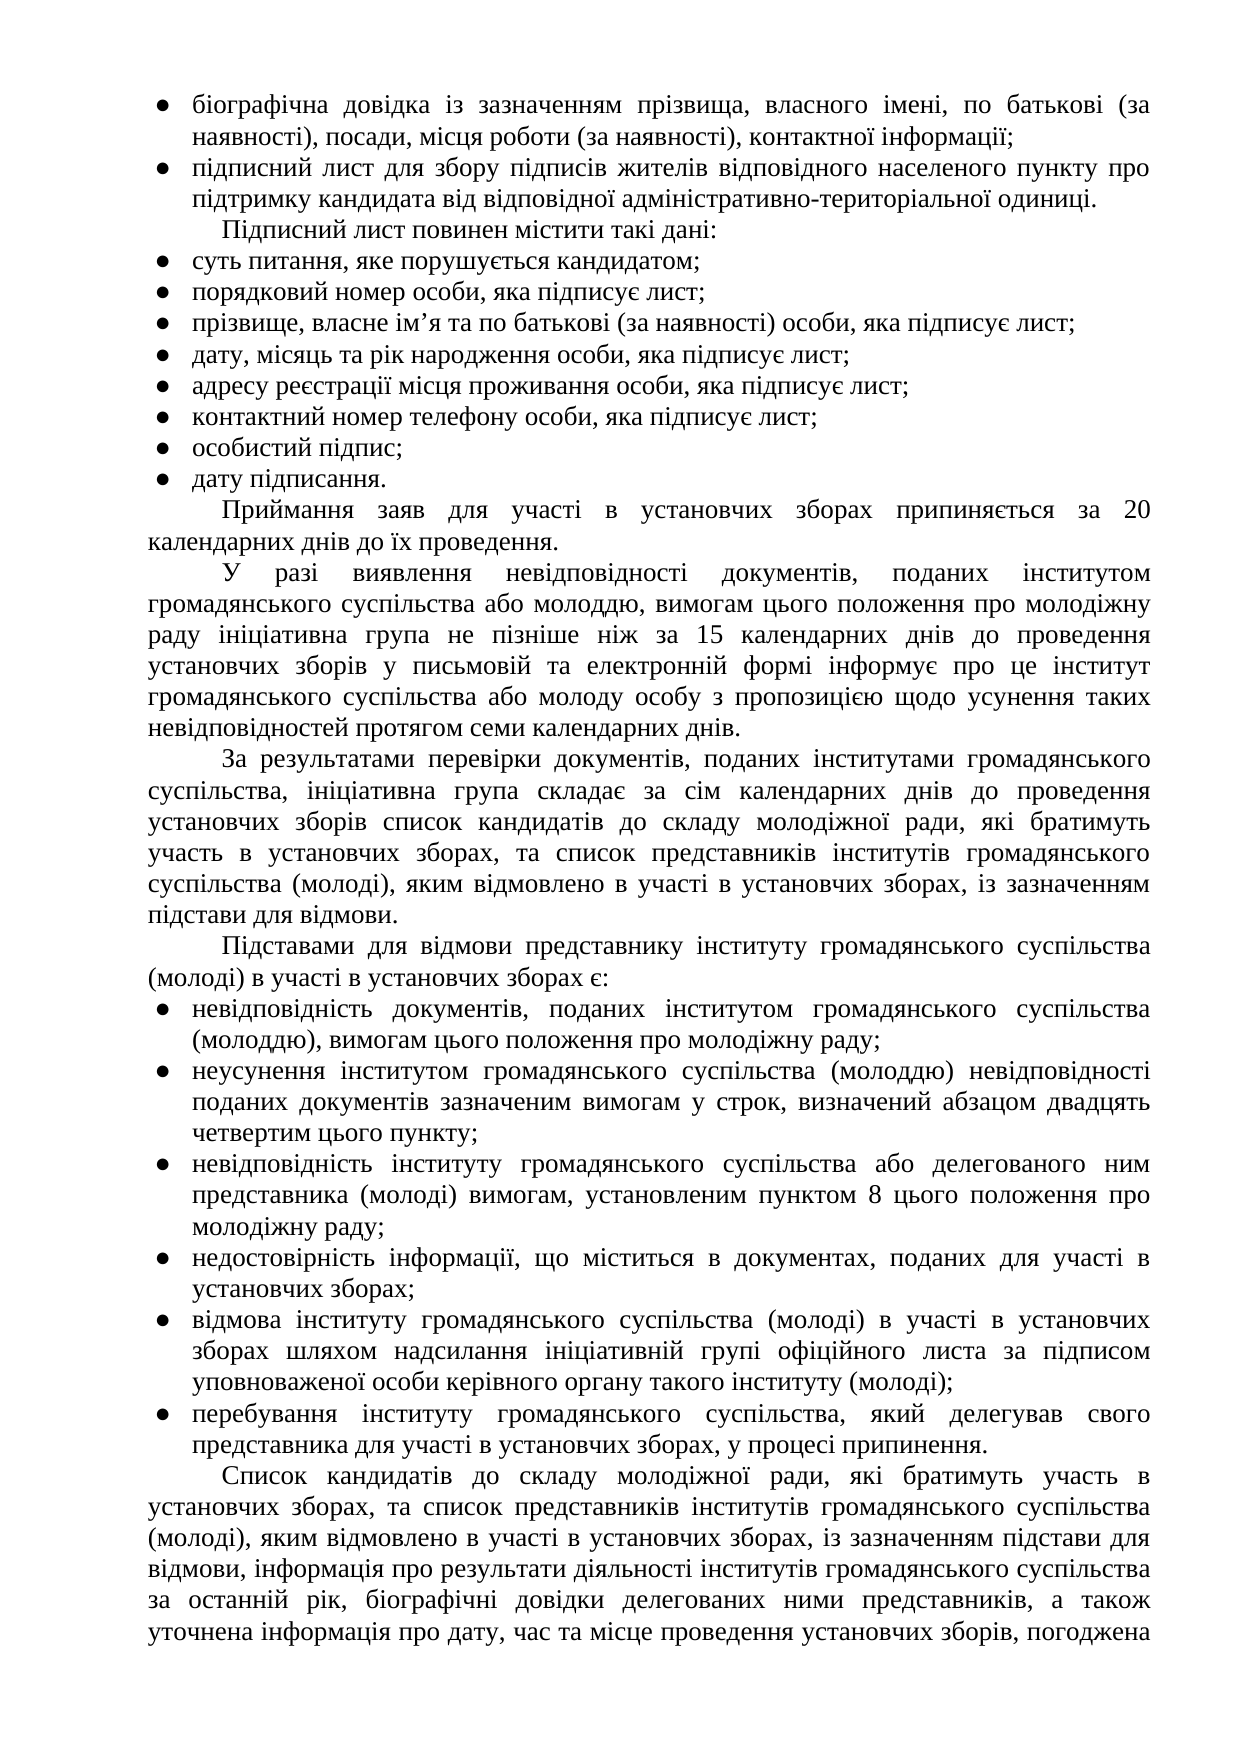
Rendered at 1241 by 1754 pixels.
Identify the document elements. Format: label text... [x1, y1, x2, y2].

text Підставами для відмови представнику інституту громадянського суспільства (молоді) в участі в установчих зборах є: [148, 929, 1152, 992]
list особистий підпис; [154, 431, 1152, 462]
list дату підписання. [154, 462, 1152, 493]
text За результатами перевірки документів, поданих інститутами громадянського суспільства, ініціативна група складає за сім календарних днів до проведення установчих зборів список кандидатів до складу молодіжної ради, які братимуть участь в установчих зборах, та список представників інститутів громадянського суспільства (молоді), яким відмовлено в участі в установчих зборах, із зазначенням підстави для відмови. [148, 743, 1152, 929]
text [148, 1459, 1152, 1646]
list дату, місяць та рік народження особи, яка підписує лист; [154, 338, 1152, 369]
list підписний лист для збору підписів жителів відповідного населеного пункту про підтримку кандидата від відповідної адміністративно-територіальної одиниці. [154, 151, 1152, 213]
text Підписний лист повинен містити такі дані: [148, 213, 1152, 244]
list адресу реєстрації місця проживання особи, яка підписує лист; [154, 369, 1152, 400]
list перебування інституту громадянського суспільства, який делегував свого представника для участі в установчих зборах, у процесі припинення. [154, 1397, 1152, 1459]
list біографічна довідка із зазначенням прізвища, власного імені, по батькові (за наявності), посади, місця роботи (за наявності), контактної інформації; [154, 88, 1152, 151]
text Приймання заяв для участі в установчих зборах припиняється за 20 календарних днів до їх проведення. [148, 493, 1152, 556]
list неусунення інститутом громадянського суспільства (молоддю) невідповідності поданих документів зазначеним вимогам у строк, визначений абзацом двадцять четвертим цього пункту; [154, 1054, 1152, 1147]
list невідповідність документів, поданих інститутом громадянського суспільства (молоддю), вимогам цього положення про молодіжну раду; [154, 992, 1152, 1054]
text У разі виявлення невідповідності документів, поданих інститутом громадянського суспільства або молоддю, вимогам цього положення про молодіжну раду ініціативна група не пізніше ніж за 15 календарних днів до проведення установчих зборів у письмовій та електронній формі інформує про це інститут громадянського суспільства або молоду особу з пропозицією щодо усунення таких невідповідностей протягом семи календарних днів. [148, 556, 1152, 743]
list невідповідність інституту громадянського суспільства або делегованого ним представника (молоді) вимогам, установленим пунктом 8 цього положення про молодіжну раду; [154, 1147, 1152, 1241]
list контактний номер телефону особи, яка підписує лист; [154, 400, 1152, 431]
list суть питання, яке порушується кандидатом; [154, 244, 1152, 275]
list порядковий номер особи, яка підписує лист; [154, 275, 1152, 307]
list прізвище, власне ім’я та по батькові (за наявності) особи, яка підписує лист; [154, 307, 1152, 338]
list недостовірність інформації, що міститься в документах, поданих для участі в установчих зборах; [154, 1241, 1152, 1303]
list відмова інституту громадянського суспільства (молоді) в участі в установчих зборах шляхом надсилання ініціативній групі офіційного листа за підписом уповноваженої особи керівного органу такого інституту (молоді); [154, 1303, 1152, 1397]
